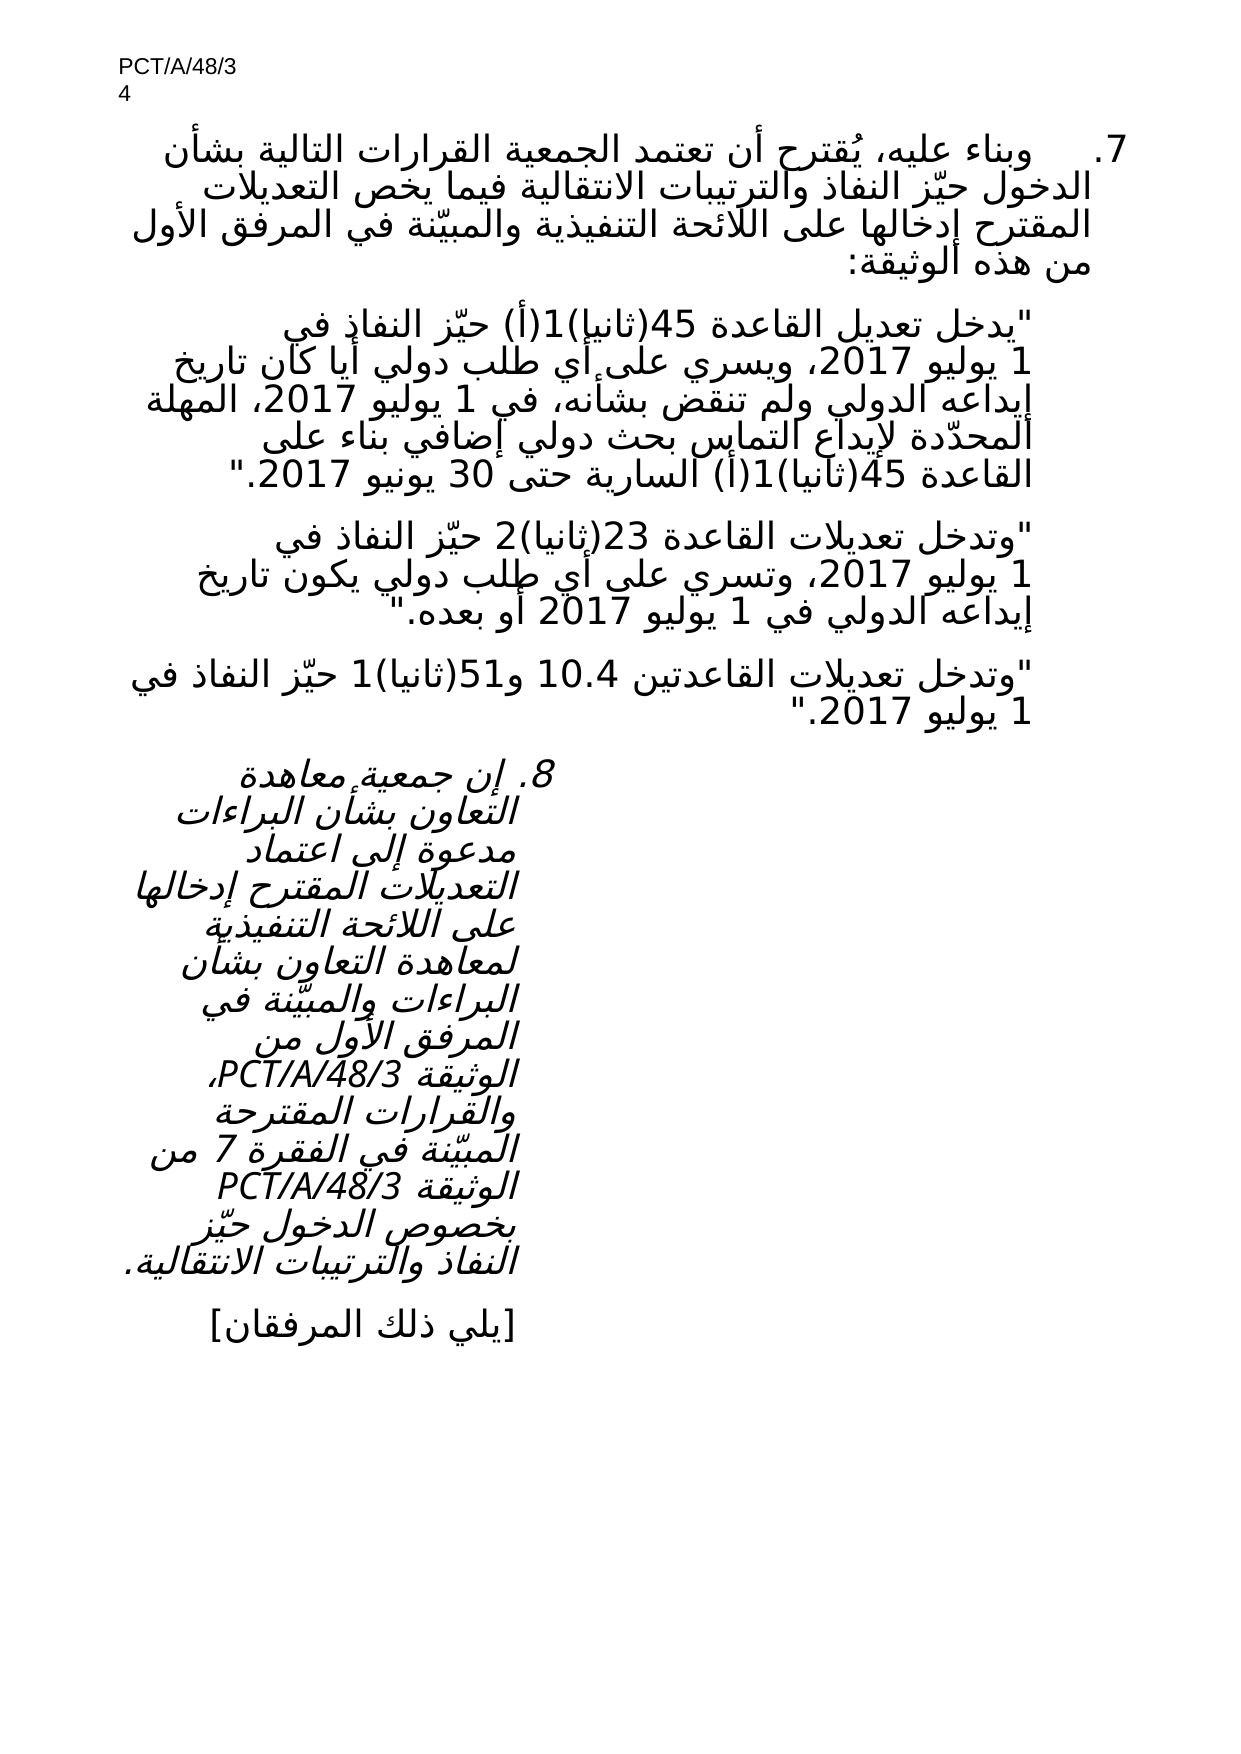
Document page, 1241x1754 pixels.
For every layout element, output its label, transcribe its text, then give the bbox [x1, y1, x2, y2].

text "وتدخل تعديلات القاعدتين 10.4 و51(ثانيا)1 حيّز النفاذ في 1 يوليو 2017." [118, 657, 1033, 732]
text "وتدخل تعديلات القاعدة 23(ثانيا)2 حيّز النفاذ في 1 يوليو 2017، وتسري على أي طلب دولي يكون تاريخ إيداعه الدولي في 1 يوليو 2017 أو بعده." [118, 520, 1033, 632]
text وبناء عليه، يُقترح أن تعتمد الجمعية القرارات التالية بشأن الدخول حيّز النفاذ والترتيبات الانتقالية فيما يخص التعديلات المقترح إدخالها على اللائحة التنفيذية والمبيّنة في المرفق الأول من هذه الوثيقة: [118, 132, 1092, 282]
text [يلي ذلك المرفقان] [118, 1307, 516, 1345]
text إن جمعية معاهدة التعاون بشأن البراءات مدعوة إلى اعتماد التعديلات المقترح إدخالها على اللائحة التنفيذية لمعاهدة التعاون بشأن البراءات والمبيّنة في المرفق الأول من الوثيقة PCT/A/48/3، والقرارات المقترحة المبيّنة في الفقرة 7 من الوثيقة PCT/A/48/3 بخصوص الدخول حيّز النفاذ والترتيبات الانتقالية. [118, 757, 516, 1282]
text "يدخل تعديل القاعدة 45(ثانيا)1(أ) حيّز النفاذ في 1 يوليو 2017، ويسري على أي طلب دولي أيا كان تاريخ إيداعه الدولي ولم تنقض بشأنه، في 1 يوليو 2017، المهلة المحدّدة لإيداع التماس بحث دولي إضافي بناء على القاعدة 45(ثانيا)1(أ) السارية حتى 30 يونيو 2017." [118, 307, 1033, 495]
